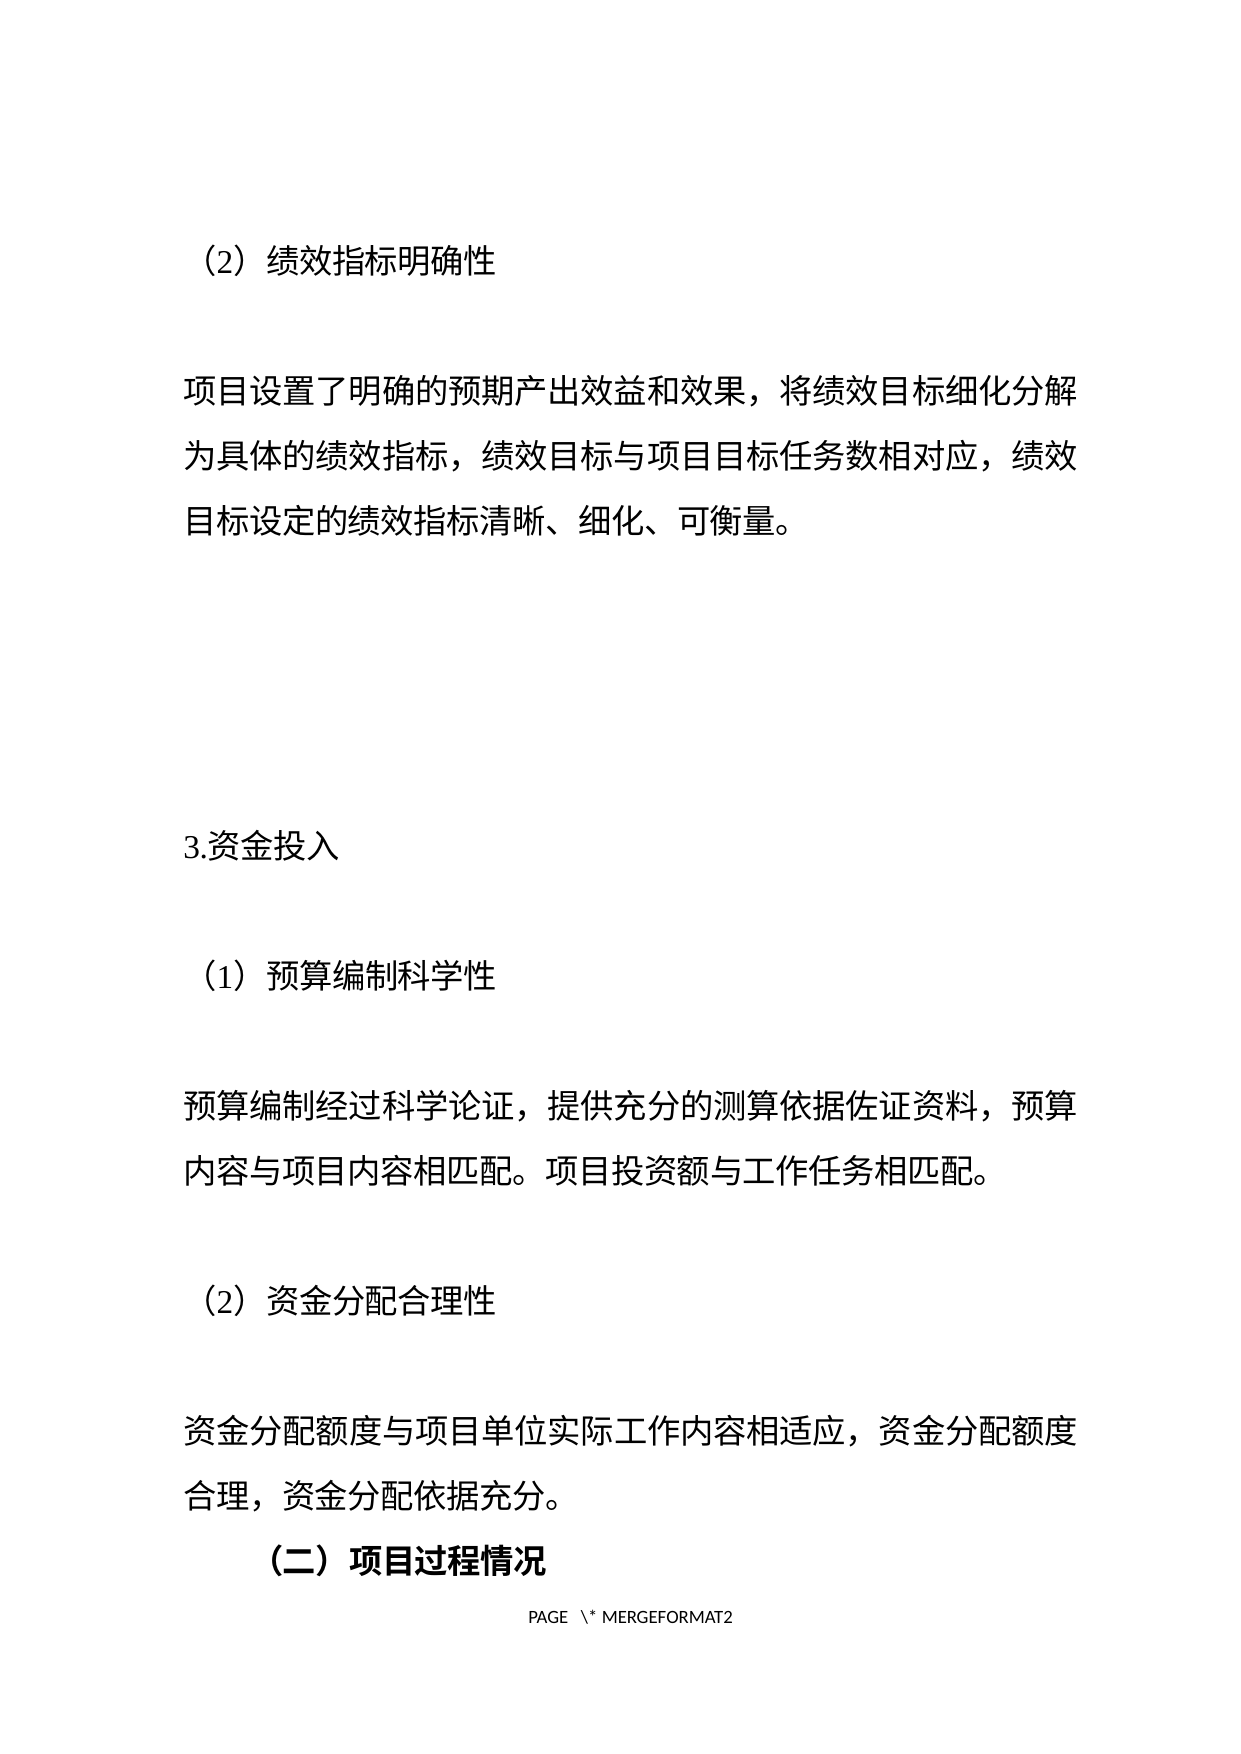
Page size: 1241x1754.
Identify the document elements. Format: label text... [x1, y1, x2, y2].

text （二）项目过程情况 [183, 1527, 1078, 1592]
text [183, 162, 1078, 1527]
